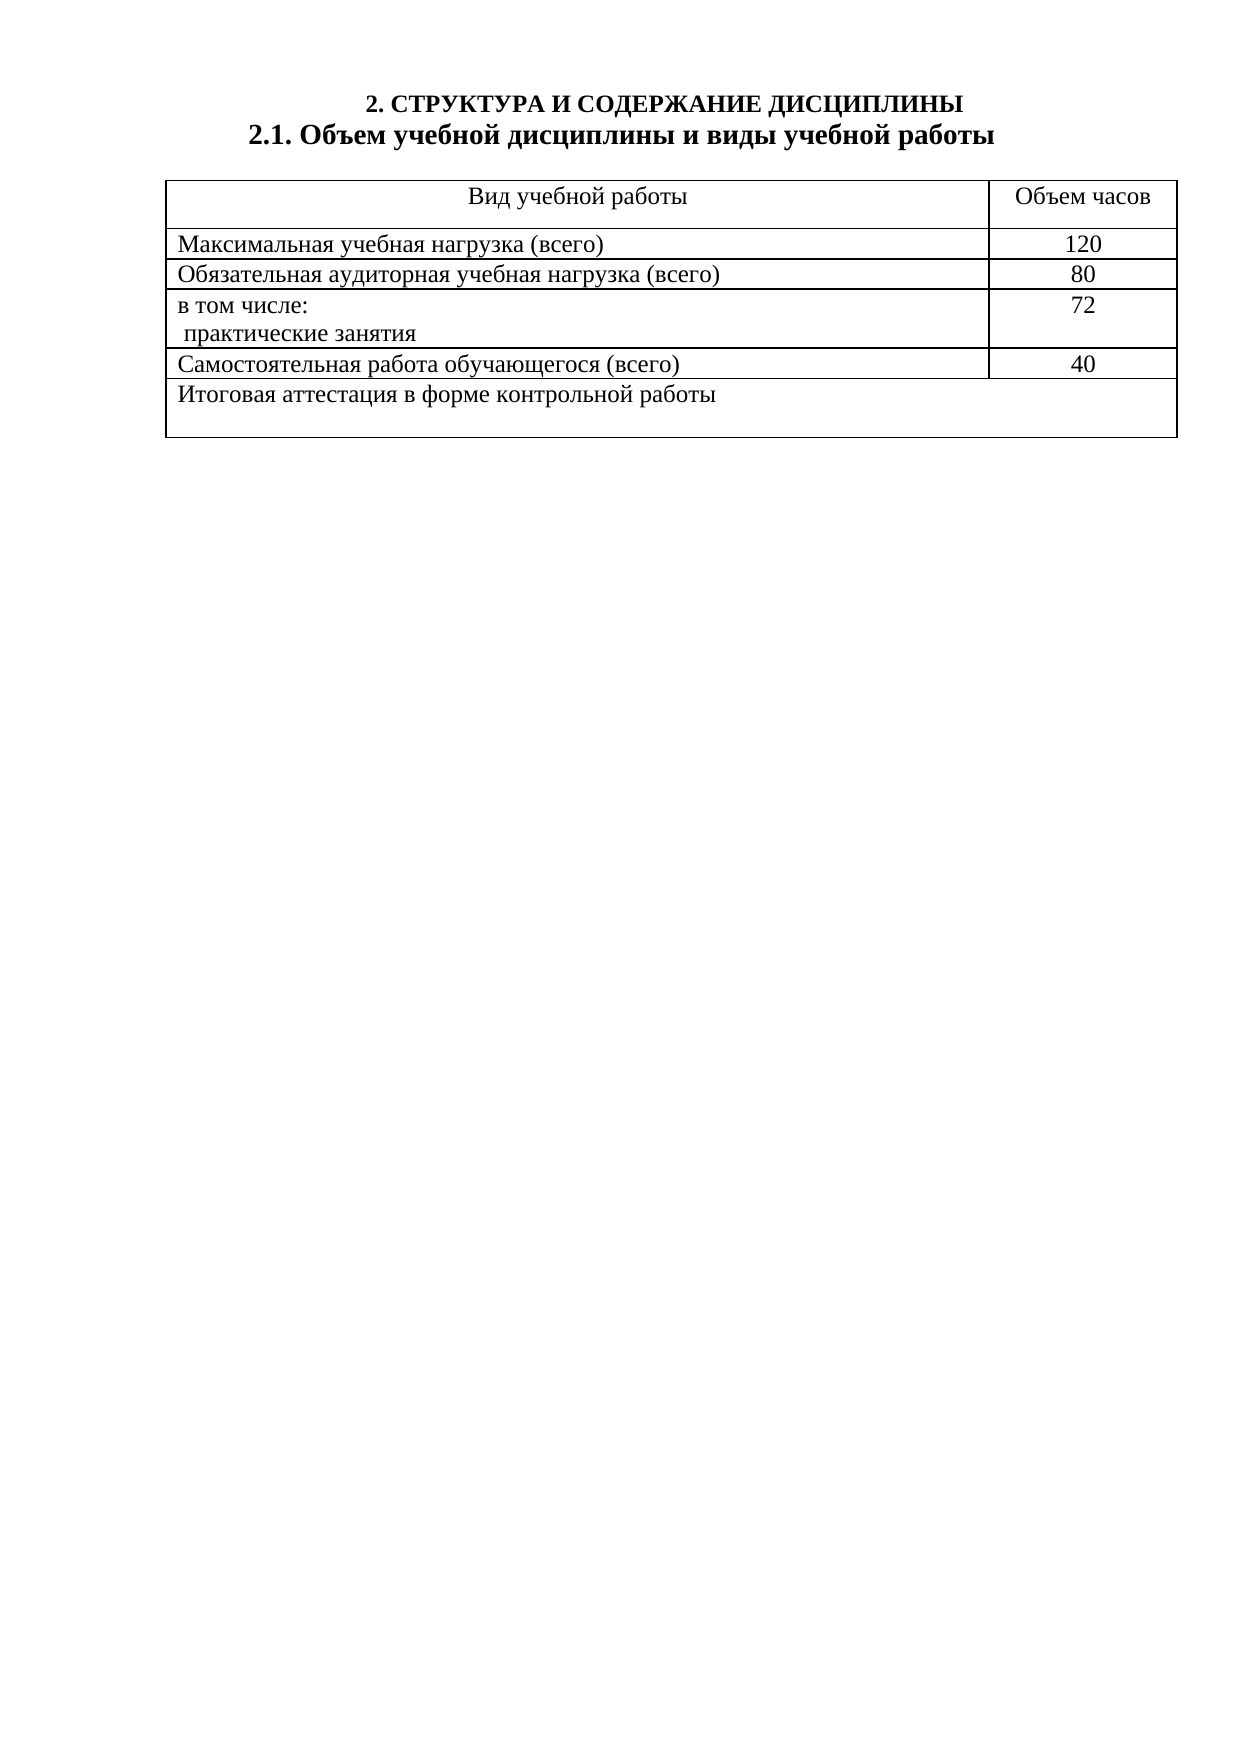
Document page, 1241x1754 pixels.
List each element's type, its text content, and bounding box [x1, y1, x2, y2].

table_header Вид учебной работы [167, 181, 988, 228]
table_cell Самостоятельная работа обучающегося (всего) [167, 349, 988, 378]
table_cell 80 [990, 260, 1176, 288]
text 2.1. Объем учебной дисциплины и виды учебной работы [177, 117, 1152, 151]
table_cell Максимальная учебная нагрузка (всего) [167, 229, 988, 258]
table_cell 120 [990, 229, 1176, 258]
table_header Объем часов [990, 181, 1176, 228]
text 2. СТРУКТУРА И СОДЕРЖАНИЕ ДИСЦИПЛИНЫ [177, 89, 1152, 117]
table_cell Обязательная аудиторная учебная нагрузка (всего) [167, 260, 988, 288]
table_cell в том числе: практические занятия [167, 290, 988, 347]
table_cell 40 [990, 349, 1176, 378]
table_cell 72 [990, 290, 1176, 347]
table_cell Итоговая аттестация в форме контрольной работы [167, 379, 1176, 437]
